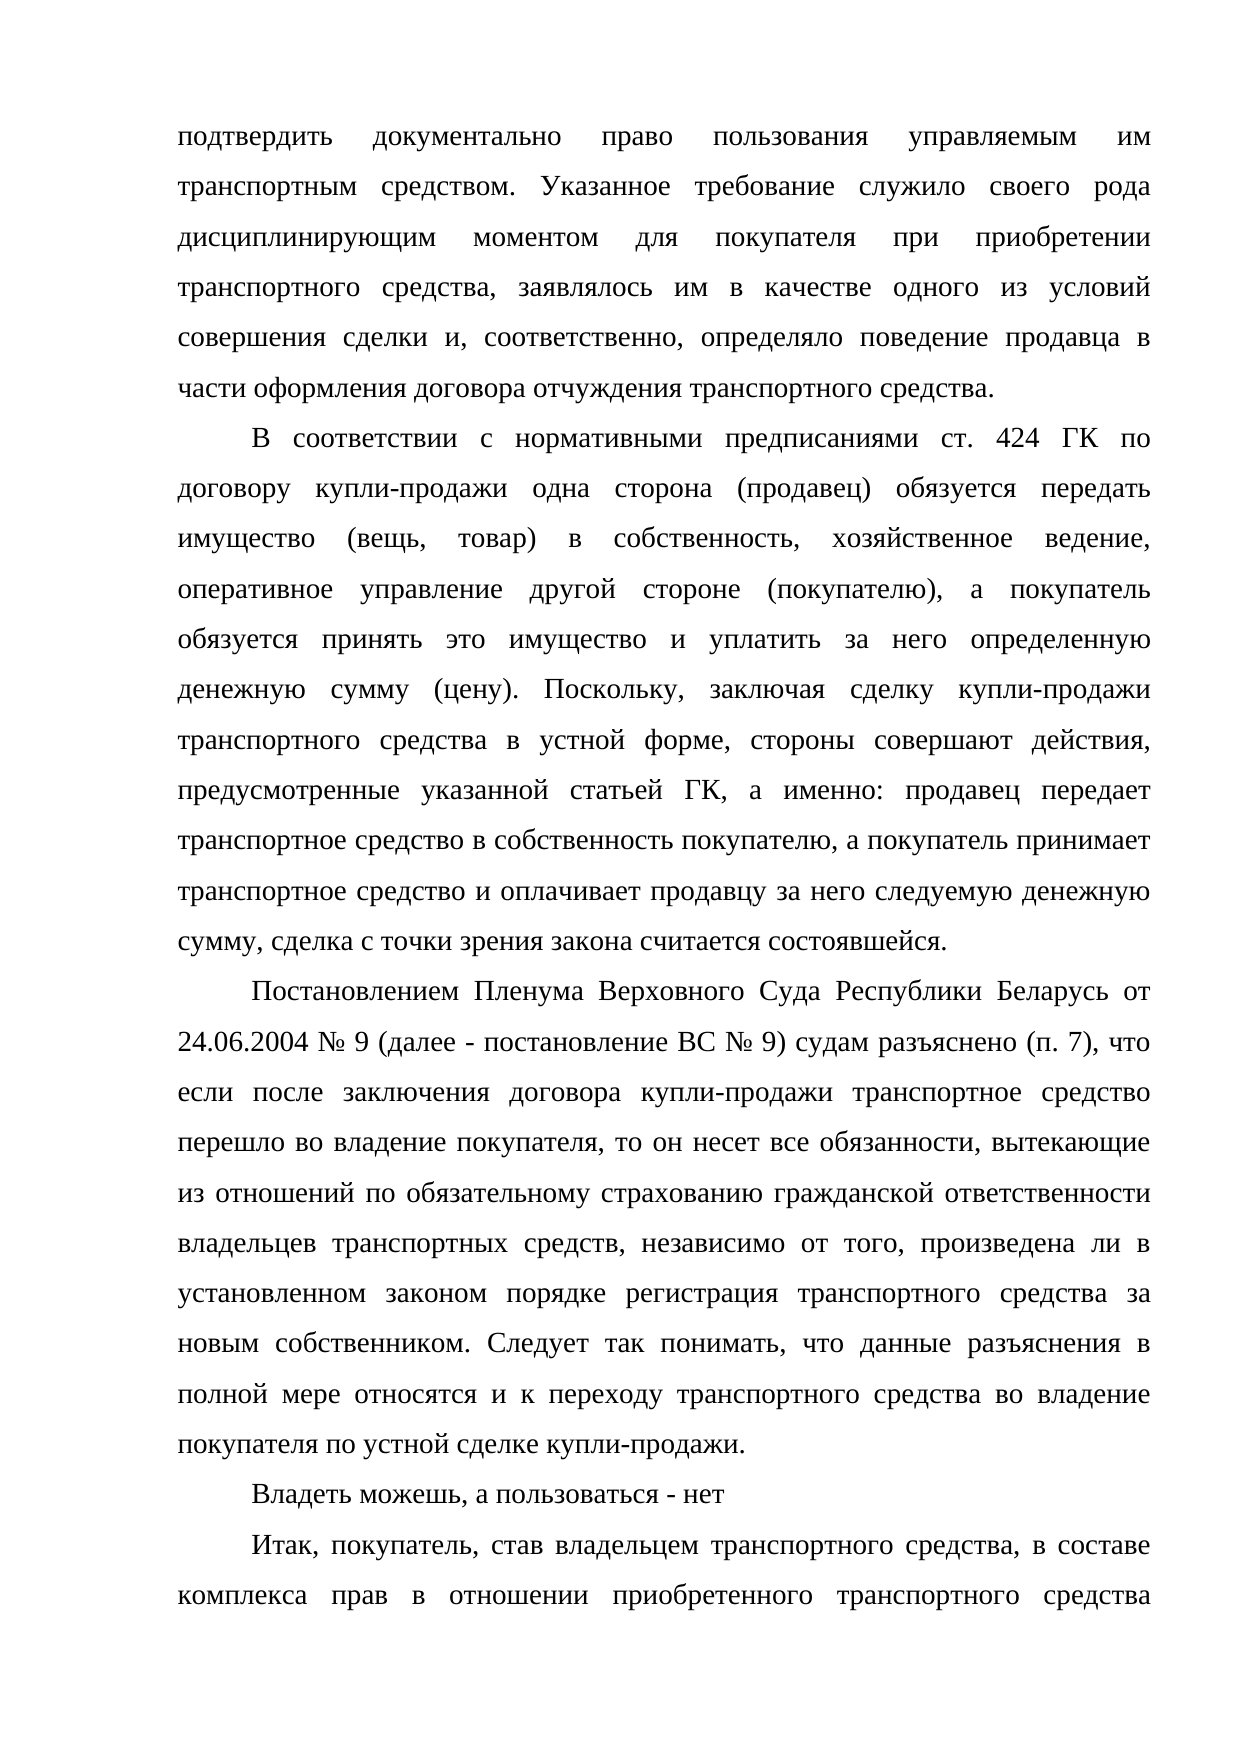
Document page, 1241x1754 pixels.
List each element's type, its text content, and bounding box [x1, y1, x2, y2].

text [177, 1527, 1152, 1611]
text Постановлением Пленума Верховного Суда Республики Беларусь от 24.06.2004 № 9 (далее - постановление ВС № 9) судам разъяснено (п. 7), что если после заключения договора купли-продажи транспортное средство перешло во владение покупателя, то он несет все обязанности, вытекающие из отношений по обязательному страхованию гражданской ответственности владельцев транспортных средств, независимо от того, произведена ли в установленном законом порядке регистрация транспортного средства за новым собственником. Следует так понимать, что данные разъяснения в полной мере относятся и к переходу транспортного средства во владение покупателя по устной сделке купли-продажи. [177, 973, 1152, 1460]
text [177, 118, 1152, 403]
text Владеть можешь, а пользоваться - нет [177, 1477, 1152, 1510]
text В соответствии с нормативными предписаниями ст. 424 ГК по договору купли-продажи одна сторона (продавец) обязуется передать имущество (вещь, товар) в собственность, хозяйственное ведение, оперативное управление другой стороне (покупателю), а покупатель обязуется принять это имущество и уплатить за него определенную денежную сумму (цену). Поскольку, заключая сделку купли-продажи транспортного средства в устной форме, стороны совершают действия, предусмотренные указанной статьей ГК, а именно: продавец передает транспортное средство в собственность покупателю, а покупатель принимает транспортное средство и оплачивает продавцу за него следуемую денежную сумму, сделка с точки зрения закона считается состоявшейся. [177, 420, 1152, 957]
